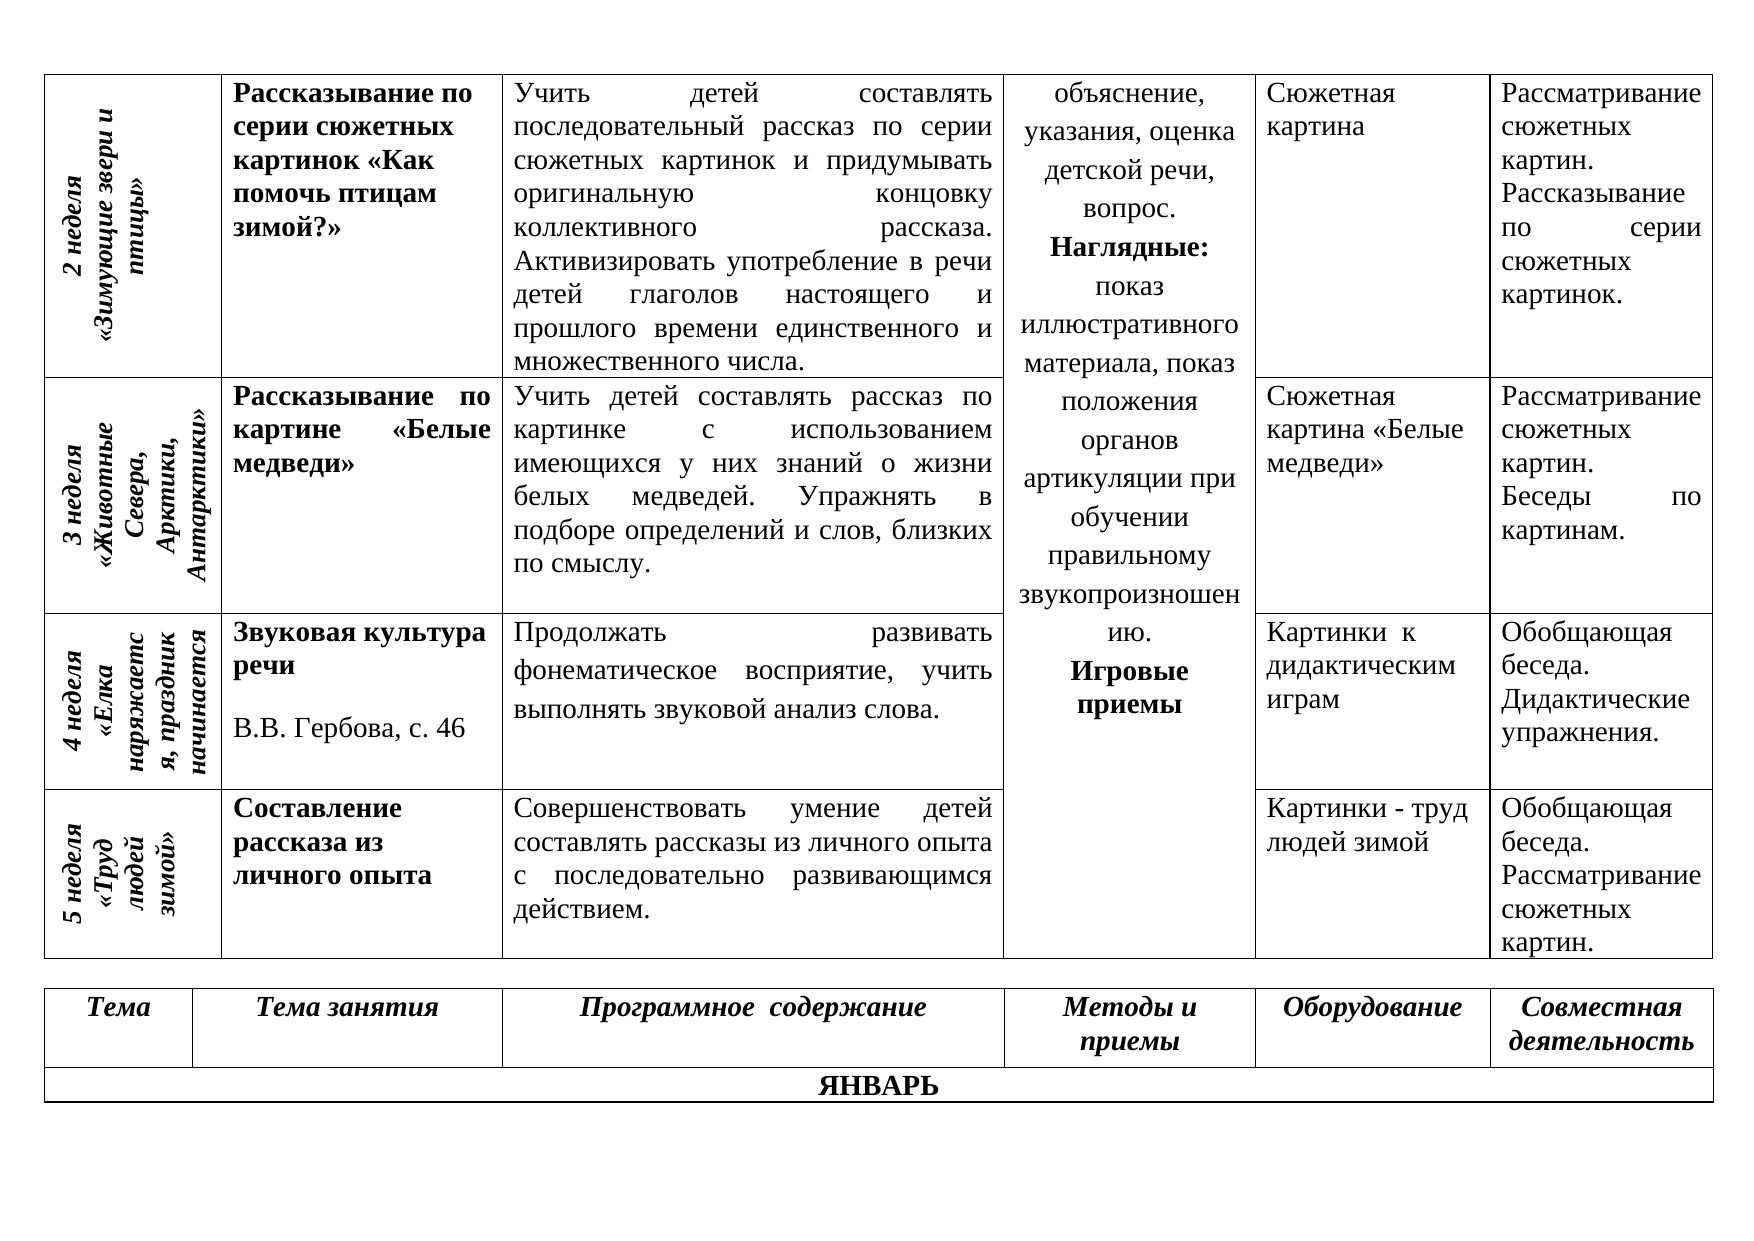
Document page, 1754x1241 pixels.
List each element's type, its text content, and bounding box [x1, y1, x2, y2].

table_header Программное содержание [503, 989, 1004, 1067]
table_header Тема занятия [193, 989, 502, 1067]
table_cell Рассматривание сюжетных картин. Беседы по картинам. [1491, 378, 1712, 613]
table_header Оборудование [1256, 989, 1490, 1067]
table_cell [1004, 75, 1255, 958]
table_cell Продолжать развивать фонематическое восприятие, учить выполнять звуковой анализ слова. [503, 614, 1003, 789]
table_cell Рассматривание сюжетных картин. Рассказывание по серии сюжетных картинок. [1491, 75, 1712, 377]
table_cell Сюжетная картина «Белые медведи» [1256, 378, 1489, 613]
table_cell Обобщающая беседа. Рассматривание сюжетных картин. [1491, 790, 1712, 958]
table_cell 3 неделя «Животные Севера, Арктики, Антарктики» [45, 378, 221, 613]
table_cell 5 неделя «Труд людей зимой» [45, 790, 221, 958]
table_header Методы и приемы [1005, 989, 1255, 1067]
table_cell Звуковая культура речи В.В. Гербова, с. 46 [222, 614, 502, 789]
table_cell Совершенствовать умение детей составлять рассказы из личного опыта с последовательно развивающимся действием. [503, 790, 1003, 958]
table_cell Картинки - труд людей зимой [1256, 790, 1489, 958]
table_cell 4 неделя «Елка наряжается, праздник начинается» [45, 614, 221, 789]
table_header Совместная деятельность [1491, 989, 1713, 1067]
table_cell Картинки к дидактическим играм [1256, 614, 1489, 789]
table_cell Сюжетная картина [1256, 75, 1489, 377]
table_cell 2 неделя «Зимующие звери и птицы» [45, 75, 221, 377]
table_cell Обобщающая беседа. Дидактические упражнения. [1491, 614, 1712, 789]
table_cell Составление рассказа из личного опыта [222, 790, 502, 958]
table_cell Рассказывание по картине «Белые медведи» [222, 378, 502, 613]
table_cell Учить детей составлять рассказ по картинке с использованием имеющихся у них знаний о жизни белых медведей. Упражнять в подборе определений и слов, близких по смыслу. [503, 378, 1003, 613]
table_cell Учить детей составлять последовательный рассказ по серии сюжетных картинок и придумывать оригинальную концовку коллективного рассказа. Активизировать употребление в речи детей глаголов настоящего и прошлого времени единственного и множественного числа. [503, 75, 1003, 377]
table_header Тема [45, 989, 192, 1067]
table_cell Рассказывание по серии сюжетных картинок «Как помочь птицам зимой?» [222, 75, 502, 377]
table_cell ЯНВАРЬ [45, 1068, 1713, 1101]
